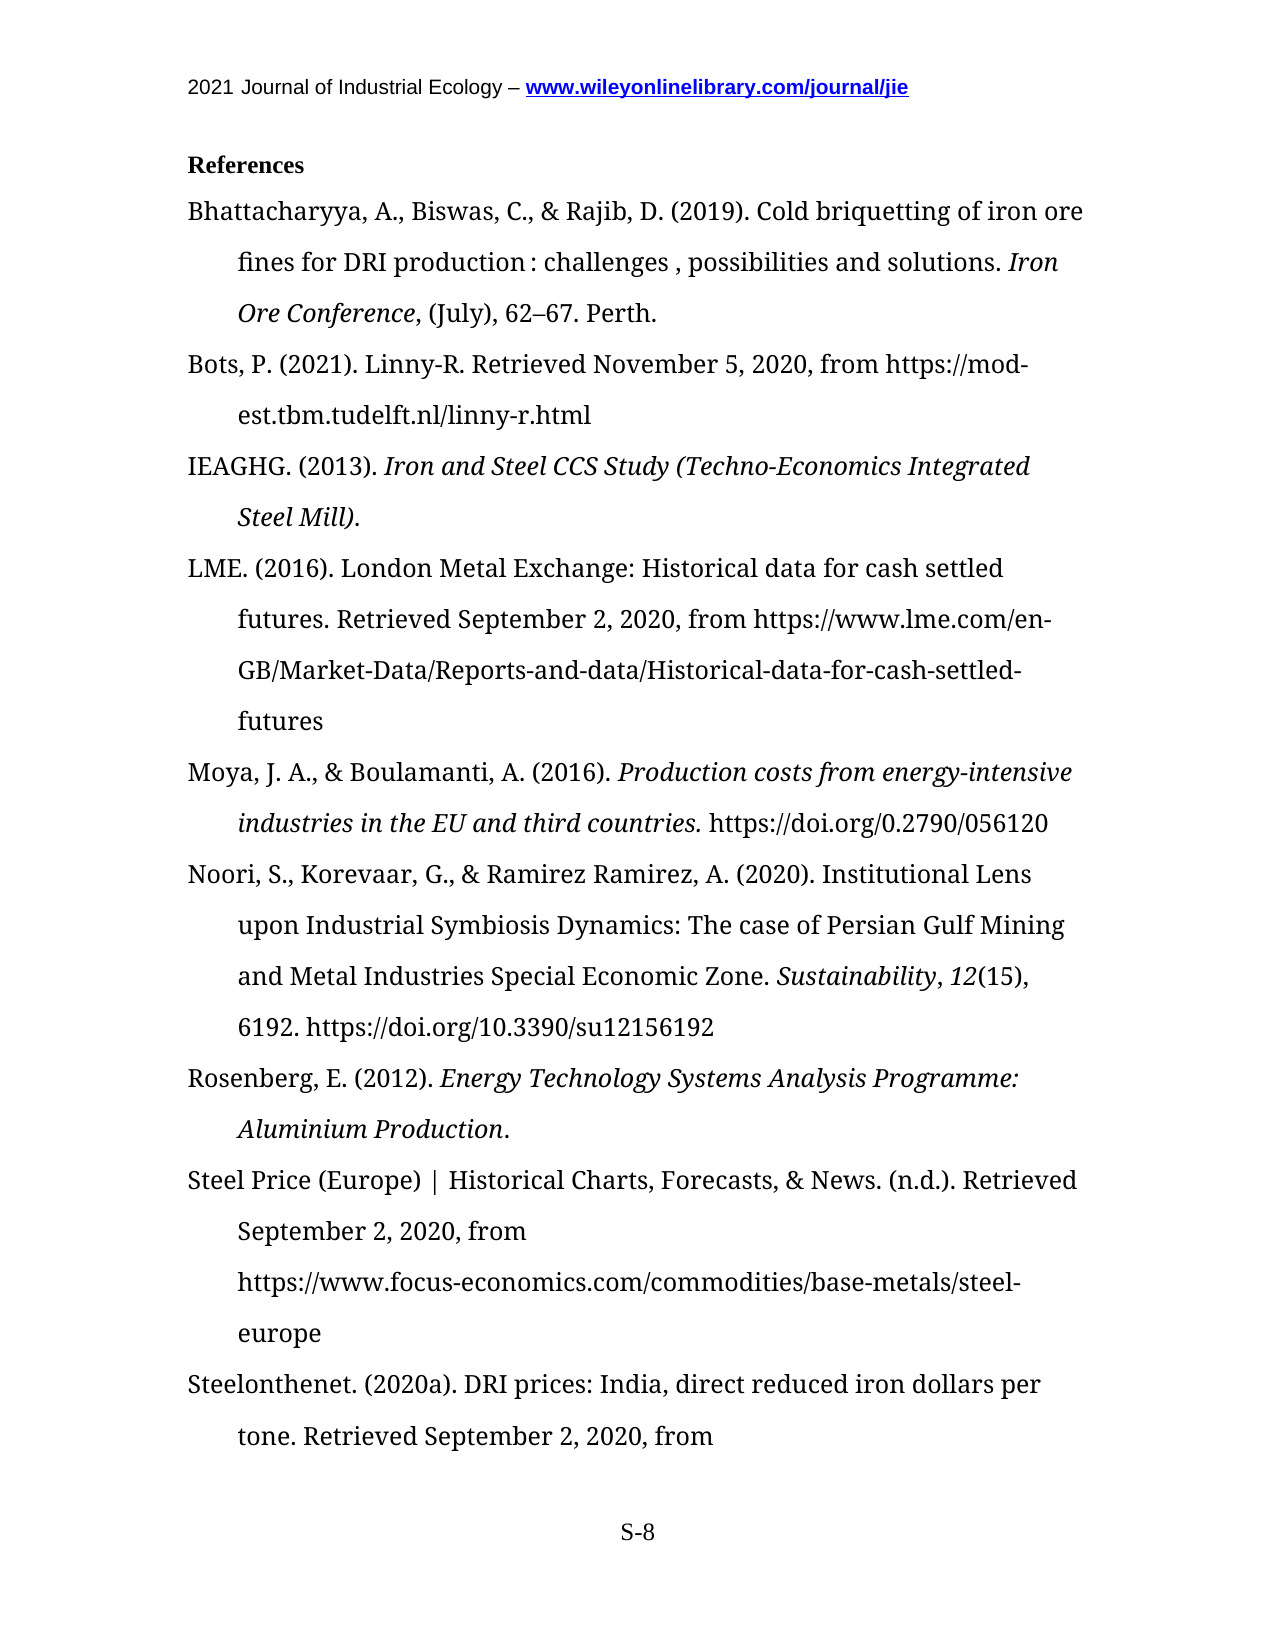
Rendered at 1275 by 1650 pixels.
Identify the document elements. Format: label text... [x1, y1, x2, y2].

subtitle References [187, 150, 1087, 179]
text LME. (2016). London Metal Exchange: Historical data for cash settled futures. Retrieved September 2, 2020, from https://www.lme.com/en-GB/Market-Data/Reports-and-data/Historical-data-for-cash-settled-futures [187, 550, 1087, 738]
text IEAGHG. (2013). Iron and Steel CCS Study (Techno-Economics Integrated Steel Mill). [187, 448, 1087, 533]
text Bots, P. (2021). Linny-R. Retrieved November 5, 2020, from https://mod-est.tbm.tudelft.nl/linny-r.html [187, 346, 1087, 431]
text Rosenberg, E. (2012). Energy Technology Systems Analysis Programme: Aluminium Production. [187, 1061, 1087, 1146]
text Steel Price (Europe) | Historical Charts, Forecasts, & News. (n.d.). Retrieved September 2, 2020, from https://www.focus-economics.com/commodities/base-metals/steel-europe [187, 1163, 1087, 1350]
text Noori, S., Korevaar, G., & Ramirez Ramirez, A. (2020). Institutional Lens upon Industrial Symbiosis Dynamics: The case of Persian Gulf Mining and Metal Industries Special Economic Zone. Sustainability, 12(15), 6192. https://doi.org/10.3390/su12156192 [187, 857, 1087, 1044]
text Bhattacharyya, A., Biswas, C., & Rajib, D. (2019). Cold briquetting of iron ore fines for DRI production : challenges , possibilities and solutions. Iron Ore Conference, (July), 62–67. Perth. [187, 193, 1087, 329]
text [187, 1367, 1087, 1452]
text Moya, J. A., & Boulamanti, A. (2016). Production costs from energy-intensive industries in the EU and third countries. https://doi.org/0.2790/056120 [187, 754, 1087, 840]
